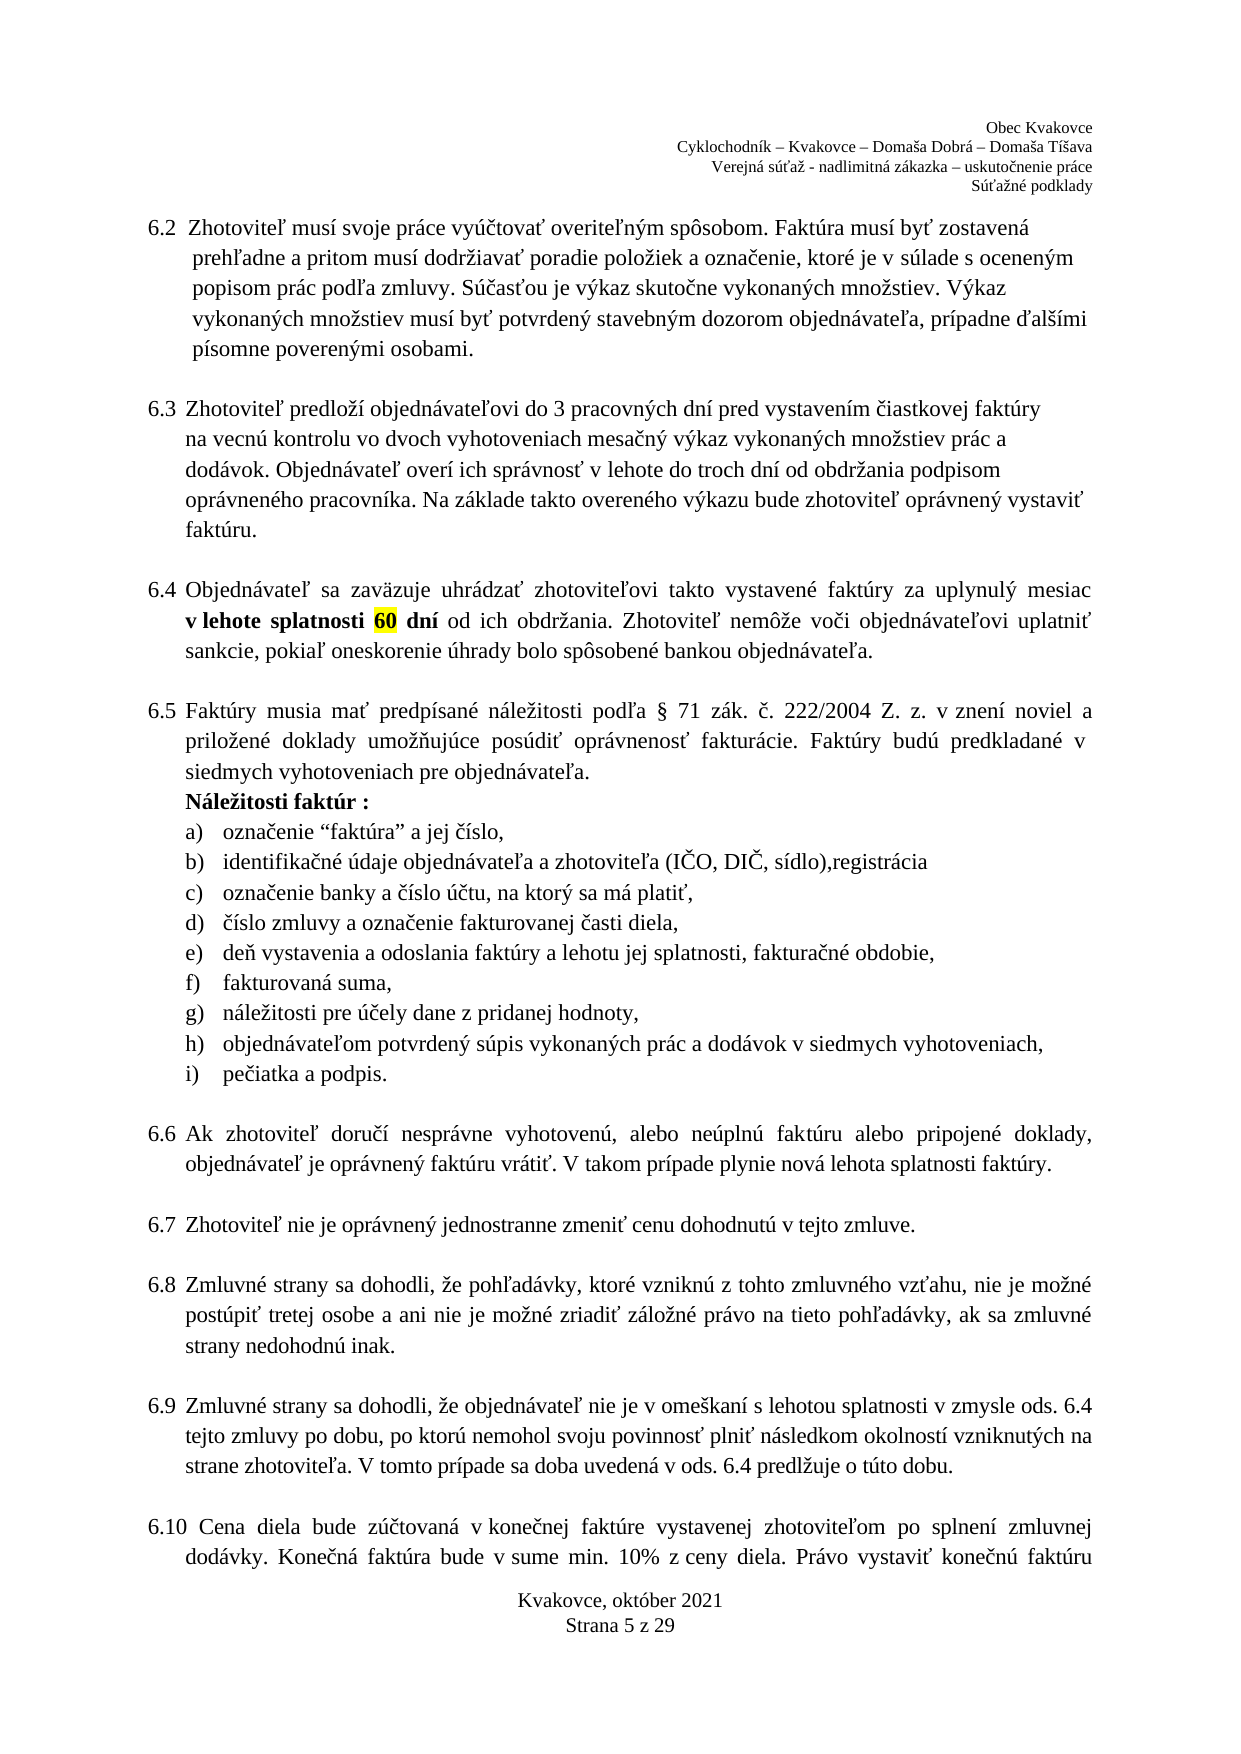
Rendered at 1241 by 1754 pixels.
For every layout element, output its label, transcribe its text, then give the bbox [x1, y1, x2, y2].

list náležitosti pre účely dane z pridanej hodnoty, [185, 999, 1092, 1026]
list označenie banky a číslo účtu, na ktorý sa má platiť, [185, 878, 1092, 905]
list Zhotoviteľ nie je oprávnený jednostranne zmeniť cenu dohodnutú v tejto zmluve. [148, 1211, 1092, 1237]
list identifikačné údaje objednávateľa a zhotoviteľa (IČO, DIČ, sídlo),registrácia [185, 848, 1092, 875]
list Zmluvné strany sa dohodli, že pohľadávky, ktoré vzniknú z tohto zmluvného vzťahu, nie je možné postúpiť tretej osobe a ani nie je možné zriadiť záložné právo na tieto pohľadávky, ak sa zmluvné strany nedohodnú inak. [148, 1271, 1092, 1358]
list pečiatka a podpis. [185, 1060, 1092, 1086]
list Zmluvné strany sa dohodli, že objednávateľ nie je v omeškaní s lehotou splatnosti v zmysle ods. 6.4 tejto zmluvy po dobu, po ktorú nemohol svoju povinnosť plniť následkom okolností vzniknutých na strane zhotoviteľa. V tomto prípade sa doba uvedená v ods. 6.4 predlžuje o túto dobu. [148, 1392, 1092, 1479]
list Faktúry musia mať predpísané náležitosti podľa § 71 zák. č. 222/2004 Z. z. v znení noviel a priložené doklady umožňujúce posúdiť oprávnenosť fakturácie. Faktúry budú predkladané v siedmych vyhotoveniach pre objednávateľa. [148, 697, 1092, 784]
text Náležitosti faktúr : [185, 788, 1092, 814]
list Zhotoviteľ predloží objednávateľovi do 3 pracovných dní pred vystavením čiastkovej faktúry na vecnú kontrolu vo dvoch vyhotoveniach mesačný výkaz vykonaných množstiev prác a dodávok. Objednávateľ overí ich správnosť v lehote do troch dní od obdržania podpisom oprávneného pracovníka. Na základe takto overeného výkazu bude zhotoviteľ oprávnený vystaviť faktúru. [148, 395, 1092, 542]
text 6.2 Zhotoviteľ musí svoje práce vyúčtovať overiteľným spôsobom. Faktúra musí byť zostavená prehľadne a pritom musí dodržiavať poradie položiek a označenie, ktoré je v súlade s oceneným popisom prác podľa zmluvy. Súčasťou je výkaz skutočne vykonaných množstiev. Výkaz vykonaných množstiev musí byť potvrdený stavebným dozorom objednávateľa, prípadne ďalšími písomne poverenými osobami. [148, 214, 1092, 361]
list označenie “faktúra” a jej číslo, [185, 818, 1092, 844]
list číslo zmluvy a označenie fakturovanej časti diela, [185, 909, 1092, 935]
list objednávateľom potvrdený súpis vykonaných prác a dodávok v siedmych vyhotoveniach, [185, 1029, 1092, 1056]
list deň vystavenia a odoslania faktúry a lehotu jej splatnosti, fakturačné obdobie, [185, 939, 1092, 965]
list Ak zhotoviteľ doručí nesprávne vyhotovenú, alebo neúplnú faktúru alebo pripojené doklady, objednávateľ je oprávnený faktúru vrátiť. V takom prípade plynie nová lehota splatnosti faktúry. [148, 1120, 1092, 1177]
list Objednávateľ sa zaväzuje uhrádzať zhotoviteľovi takto vystavené faktúry za uplynulý mesiac v lehote splatnosti 60 dní od ich obdržania. Zhotoviteľ nemôže voči objednávateľovi uplatniť sankcie, pokiaľ oneskorenie úhrady bolo spôsobené bankou objednávateľa. [148, 576, 1092, 663]
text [148, 1513, 1092, 1569]
list fakturovaná suma, [185, 969, 1092, 996]
